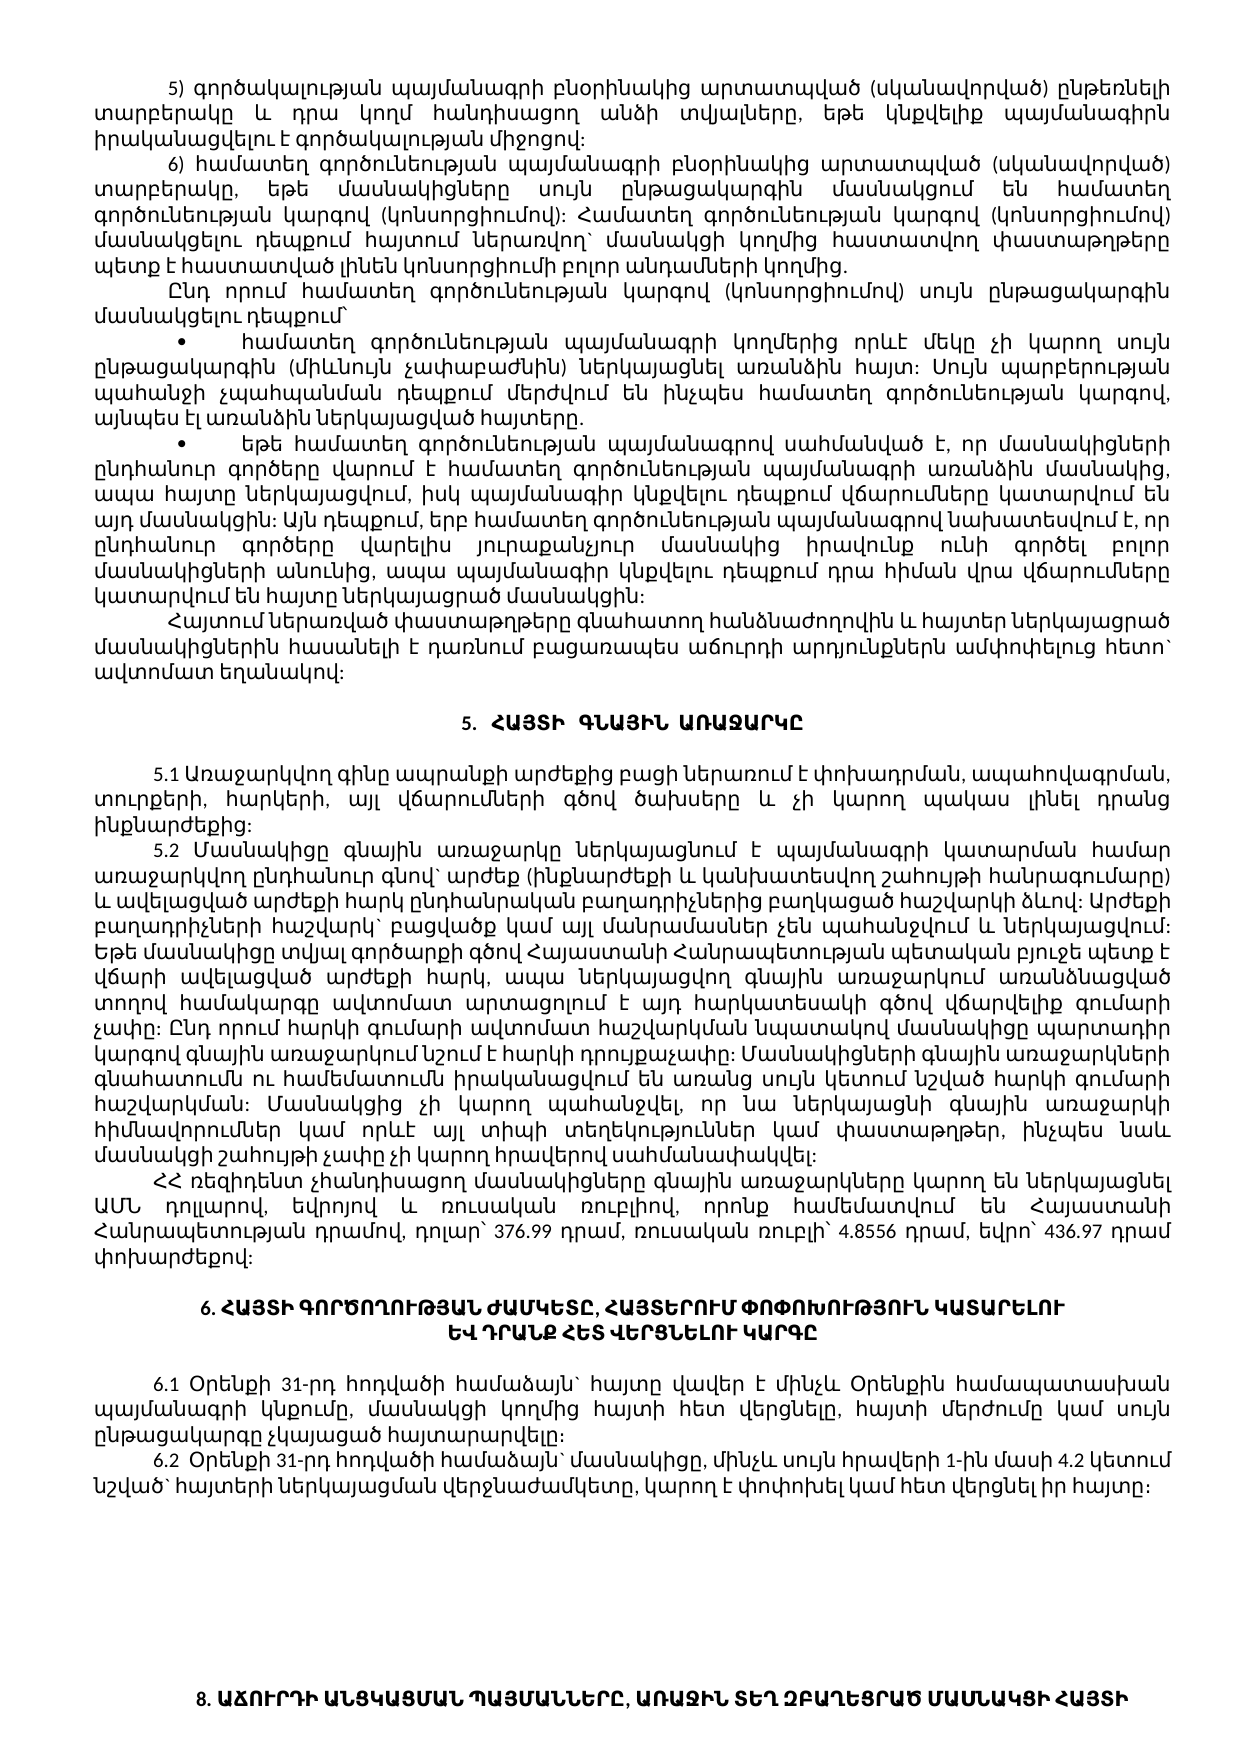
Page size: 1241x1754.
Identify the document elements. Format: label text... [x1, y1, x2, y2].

text 6.2 Օրենքի 31-րդ հոդվածի համաձայն` մասնակիցը, մինչև սույն հրավերի 1-ին մասի 4.2 կետում նշված` հայտերի ներկայացման վերջնաժամկետը, կարող է փոփոխել կամ հետ վերցնել իր հայտը։ [94, 1447, 1171, 1498]
text 5) գործակալության պայմանագրի բնօրինակից արտատպված (սկանավորված) ընթեռնելի տարբերակը և դրա կողմ հանդիսացող անձի տվյալները, եթե կնքվելիք պայմանագիրն իրականացվելու է գործակալության միջոցով: [94, 75, 1171, 151]
text 8. ԱՃՈՒՐԴԻ ԱՆՑԿԱՑՄԱՆ ՊԱՅՄԱՆՆԵՐԸ, ԱՌԱՋԻՆ ՏԵՂ ԶԲԱՂԵՑՐԱԾ ՄԱՍՆԱԿՑԻ ՀԱՅՏԻ [94, 1686, 1171, 1712]
text 6.1 Օրենքի 31-րդ հոդվածի համաձայն` հայտը վավեր է մինչև Օրենքին համապատասխան պայմանագրի կնքումը, մասնակցի կողմից հայտի հետ վերցնելը, հայտի մերժումը կամ սույն ընթացակարգը չկայացած հայտարարվելը։ [94, 1371, 1171, 1447]
text 6. ՀԱՅՏԻ ԳՈՐԾՈՂՈՒԹՅԱՆ ԺԱՄԿԵՏԸ, ՀԱՅՏԵՐՈՒՄ ՓՈՓՈԽՈՒԹՅՈՒՆ ԿԱՏԱՐԵԼՈՒ [94, 1295, 1171, 1320]
text ՀՀ ռեզիդենտ չհանդիսացող մասնակիցները գնային առաջարկները կարող են ներկայացնել ԱՄՆ դոլլարով, եվրոյով և ռուսական ռուբլիով, որոնք համեմատվում են Հայաստանի Հանրապետության դրամով, դոլար՝ 376.99 դրամ, ռուսական ռուբլի՝ 4.8556 դրամ, եվրո՝ 436.97 դրամ փոխարժեքով: [94, 1168, 1171, 1269]
text 5.1 Առաջարկվող գինը ապրանքի արժեքից բացի ներառում է փոխադրման, ապահովագրման, տուրքերի, հարկերի, այլ վճարումների գծով ծախսերը և չի կարող պակաս լինել դրանց ինքնարժեքից: [94, 761, 1171, 837]
list համատեղ գործունեության պայմանագրի կողմերից որևէ մեկը չի կարող սույն ընթացակարգին (միևնույն չափաբաժնին) ներկայացնել առանձին հայտ: Սույն պարբերության պահանջի չպահպանման դեպքում մերժվում են ինչպես համատեղ գործունեության կարգով, այնպես էլ առանձին ներկայացված հայտերը. [94, 329, 1171, 431]
text Ընդ որում համատեղ գործունեության կարգով (կոնսորցիումով) սույն ընթացակարգին մասնակցելու դեպքում՝ [94, 278, 1171, 329]
text 5.2 Մասնակիցը գնային առաջարկը ներկայացնում է պայմանագրի կատարման համար առաջարկվող ընդհանուր գնով` արժեք (ինքնարժեքի և կանխատեսվող շահույթի հանրագումարը) և ավելացված արժեքի հարկ ընդհանրական բաղադրիչներից բաղկացած հաշվարկի ձևով: Արժեքի բաղադրիչների հաշվարկ` բացվածք կամ այլ մանրամասներ չեն պահանջվում և ներկայացվում: Եթե մասնակիցը տվյալ գործարքի գծով Հայաստանի Հանրապետության պետական բյուջե պետք է վճարի ավելացված արժեքի հարկ, ապա ներկայացվող գնային առաջարկում առանձնացված տողով համակարգը ավտոմատ արտացոլում է այդ հարկատեսակի գծով վճարվելիք գումարի չափը: Ընդ որում հարկի գումարի ավտոմատ հաշվարկման նպատակով մասնակիցը պարտադիր կարգով գնային առաջարկում նշում է հարկի դրույքաչափը: Մասնակիցների գնային առաջարկների գնահատումն ու համեմատումն իրականացվում են առանց սույն կետում նշված հարկի գումարի հաշվարկման: Մասնակցից չի կարող պահանջվել, որ նա ներկայացնի գնային առաջարկի հիմնավորումներ կամ որևէ այլ տիպի տեղեկություններ կամ փաստաթղթեր, ինչպես նաև մասնակցի շահույթի չափը չի կարող հրավերով սահմանափակվել: [94, 837, 1171, 1168]
list եթե համատեղ գործունեության պայմանագրով սահմանված է, որ մասնակիցների ընդհանուր գործերը վարում է համատեղ գործունեության պայմանագրի առանձին մասնակից, ապա հայտը ներկայացվում, իսկ պայմանագիր կնքվելու դեպքում վճարումները կատարվում են այդ մասնակցին: Այն դեպքում, երբ համատեղ գործունեության պայմանագրով նախատեսվում է, որ ընդհանուր գործերը վարելիս յուրաքանչյուր մասնակից իրավունք ունի գործել բոլոր մասնակիցների անունից, ապա պայմանագիր կնքվելու դեպքում դրա հիման վրա վճարումները կատարվում են հայտը ներկայացրած մասնակցին: [94, 431, 1171, 609]
text 5. ՀԱՅՏԻ ԳՆԱՅԻՆ ԱՌԱՋԱՐԿԸ [94, 710, 1171, 736]
text ԵՎ ԴՐԱՆՔ ՀԵՏ ՎԵՐՑՆԵԼՈՒ ԿԱՐԳԸ [94, 1320, 1171, 1346]
text Հայտում ներառված փաստաթղթերը գնահատող հանձնաժողովին և հայտեր ներկայացրած մասնակիցներին հասանելի է դառնում բացառապես աճուրդի արդյունքներն ամփոփելուց հետո` ավտոմատ եղանակով: [94, 609, 1171, 685]
text 6) համատեղ գործունեության պայմանագրի բնօրինակից արտատպված (սկանավորված) տարբերակը, եթե մասնակիցները սույն ընթացակարգին մասնակցում են համատեղ գործունեության կարգով (կոնսորցիումով): Համատեղ գործունեության կարգով (կոնսորցիումով) մասնակցելու դեպքում հայտում ներառվող` մասնակցի կողմից հաստատվող փաստաթղթերը պետք է հաստատված լինեն կոնսորցիումի բոլոր անդամների կողմից. [94, 151, 1171, 278]
